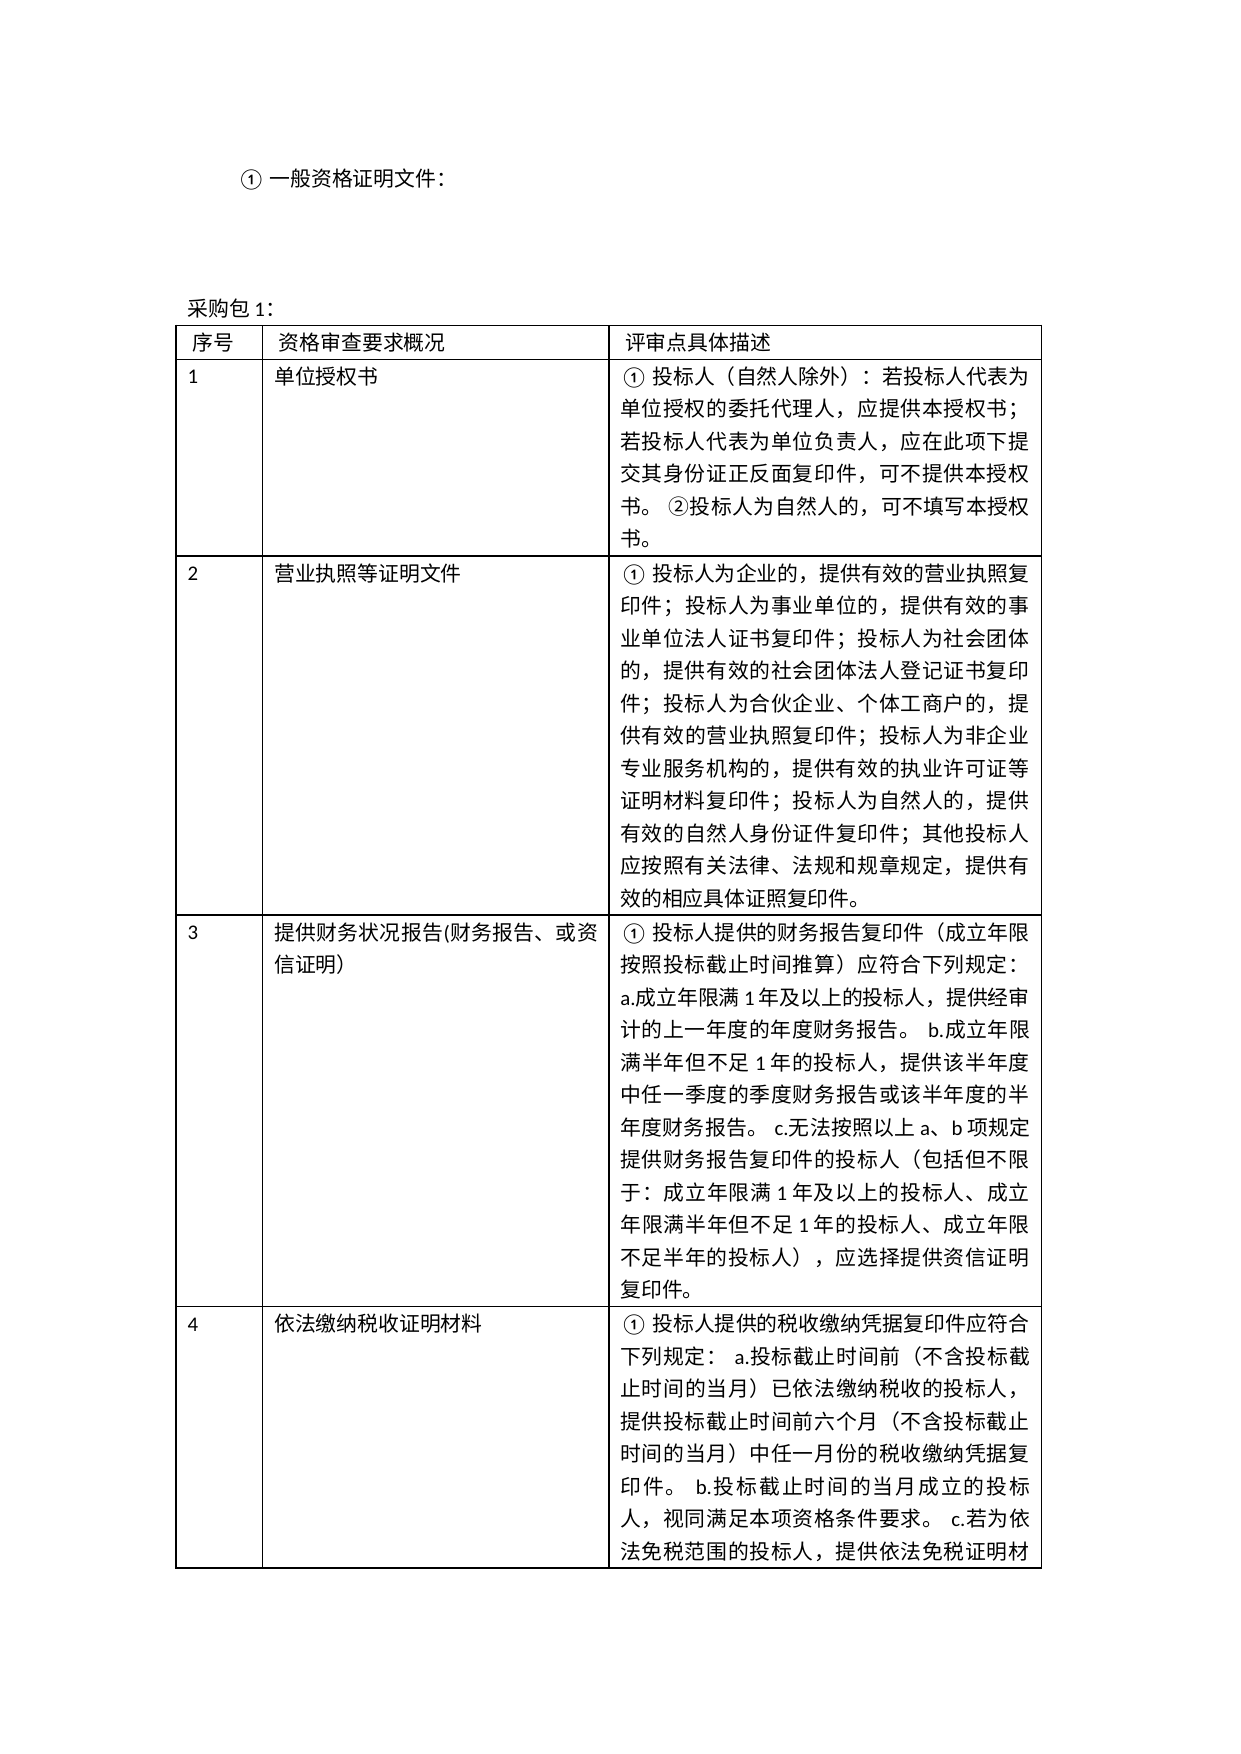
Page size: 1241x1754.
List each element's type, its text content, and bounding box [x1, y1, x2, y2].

text 采购包1： [187, 292, 1053, 324]
table_header 评审点具体描述 [610, 326, 1041, 358]
table_header 资格审查要求概况 [263, 326, 608, 358]
table_cell 2 [177, 557, 262, 914]
table_cell ①投标人（自然人除外）：若投标人代表为单位授权的委托代理人，应提供本授权书；若投标人代表为单位负责人，应在此项下提交其身份证正反面复印件，可不提供本授权书。 ②投标人为自然人的，可不填写本授权书。 [610, 360, 1041, 555]
table_cell ①投标人提供的财务报告复印件（成立年限按照投标截止时间推算）应符合下列规定： a.成立年限满1年及以上的投标人，提供经审计的上一年度的年度财务报告。 b.成立年限满半年但不足1年的投标人，提供该半年度中任一季度的季度财务报告或该半年度的半年度财务报告。 c.无法按照以上a、b项规定提供财务报告复印件的投标人（包括但不限于：成立年限满1年及以上的投标人、成立年限满半年但不足1年的投标人、成立年限不足半年的投标人），应选择提供资信证明复印件。 [610, 916, 1041, 1306]
text ①一般资格证明文件： [187, 162, 1053, 194]
table_cell 营业执照等证明文件 [263, 557, 608, 914]
table_cell ①投标人为企业的，提供有效的营业执照复印件；投标人为事业单位的，提供有效的事业单位法人证书复印件；投标人为社会团体的，提供有效的社会团体法人登记证书复印件；投标人为合伙企业、个体工商户的，提供有效的营业执照复印件；投标人为非企业专业服务机构的，提供有效的执业许可证等证明材料复印件；投标人为自然人的，提供有效的自然人身份证件复印件；其他投标人应按照有关法律、法规和规章规定，提供有效的相应具体证照复印件。 [610, 557, 1041, 914]
table_cell 4 [177, 1307, 262, 1567]
table_cell 提供财务状况报告(财务报告、或资信证明） [263, 916, 608, 1306]
table_header 序号 [177, 326, 262, 358]
table_cell 依法缴纳税收证明材料 [263, 1307, 608, 1567]
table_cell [610, 1307, 1041, 1567]
table_cell 1 [177, 360, 262, 555]
table_cell 单位授权书 [263, 360, 608, 555]
table_cell 3 [177, 916, 262, 1306]
